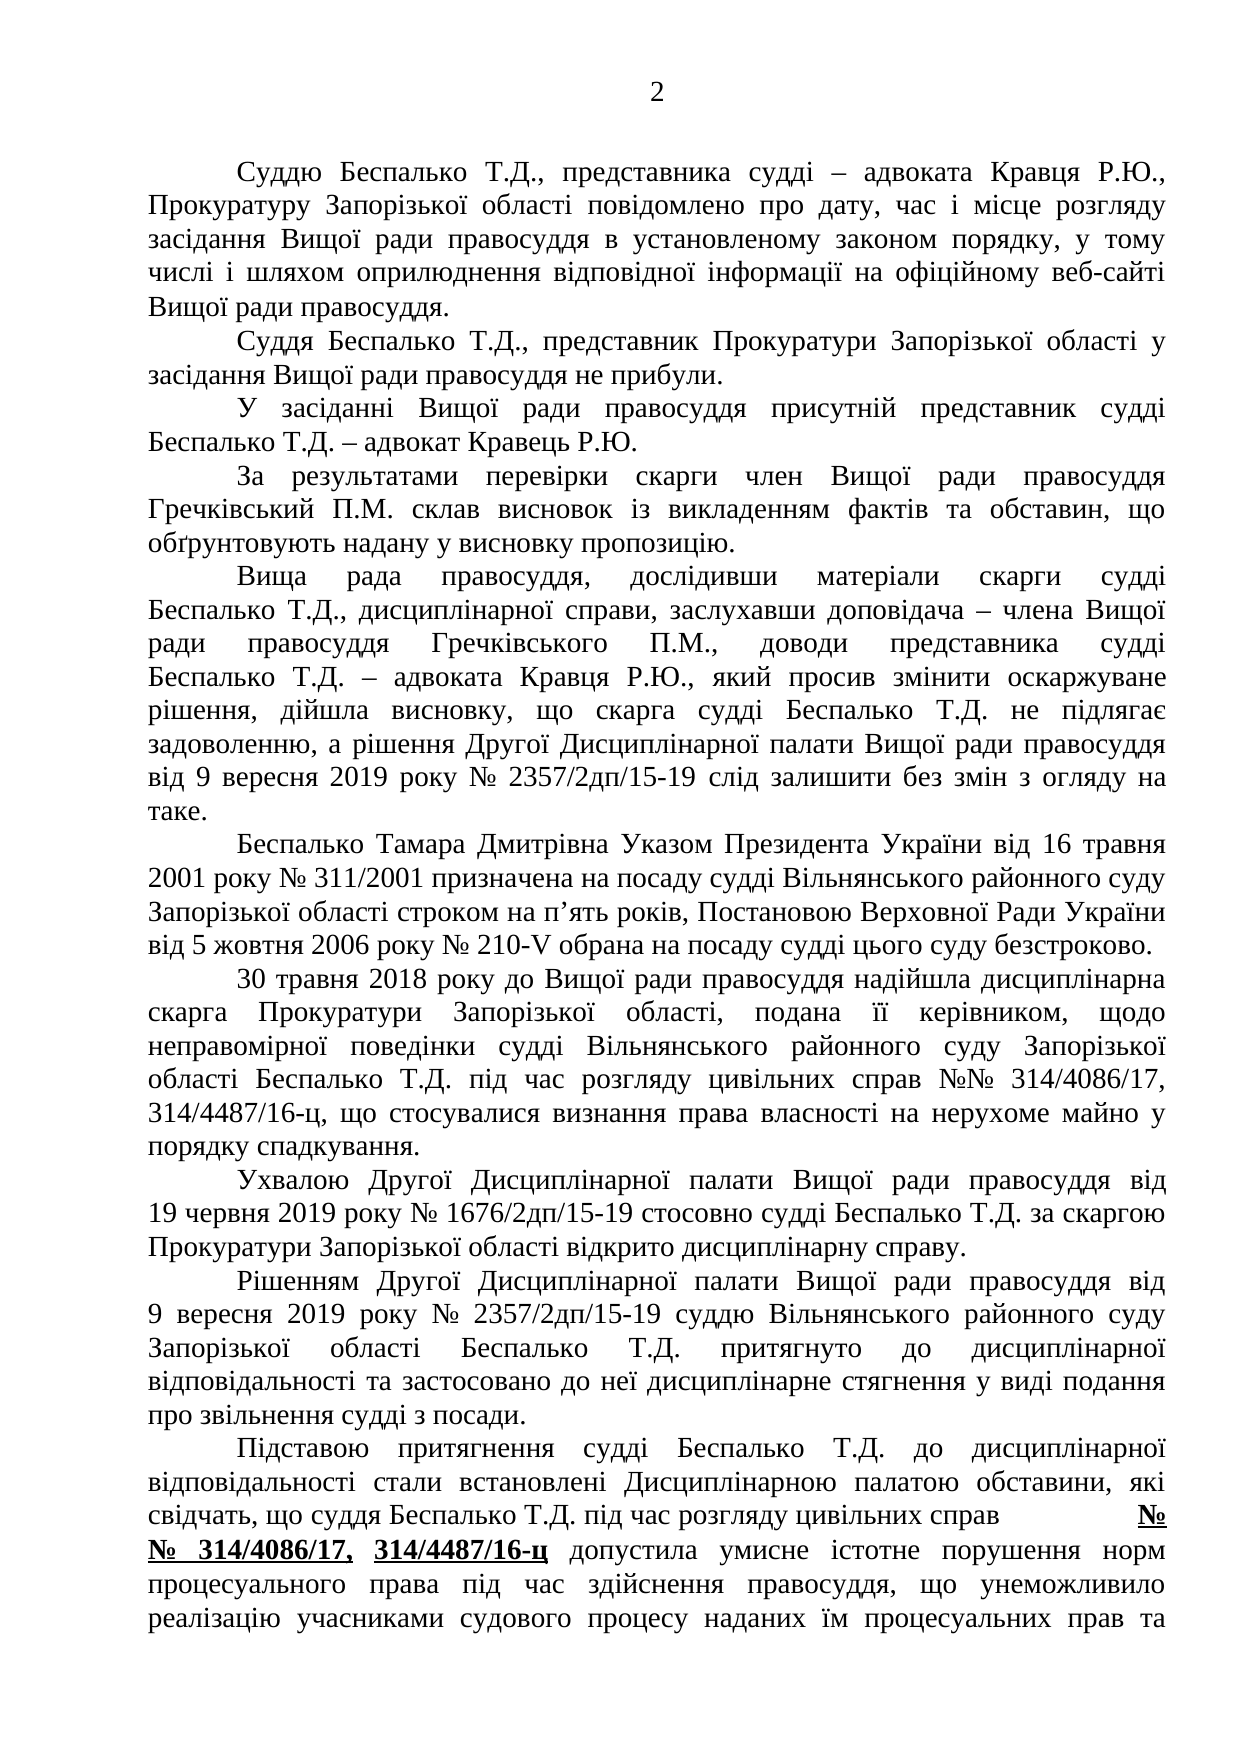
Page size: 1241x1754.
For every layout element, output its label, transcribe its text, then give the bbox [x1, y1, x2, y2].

text У засіданні Вищої ради правосуддя присутній представник судді Беспалько Т.Д. – адвокат Кравець Р.Ю. [148, 391, 1167, 458]
text Ухвалою Другої Дисциплінарної палати Вищої ради правосуддя від 19 червня 2019 року № 1676/2дп/15-19 стосовно судді Беспалько Т.Д. за скаргою Прокуратури Запорізької області відкрито дисциплінарну справу. [148, 1162, 1167, 1263]
text Рішенням Другої Дисциплінарної палати Вищої ради правосуддя від 9 вересня 2019 року № 2357/2дп/15-19 суддю Вільнянського районного суду Запорізької області Беспалько Т.Д. притягнуто до дисциплінарної відповідальності та застосовано до неї дисциплінарне стягнення у виді подання про звільнення судді з посади. [148, 1263, 1167, 1430]
text За результатами перевірки скарги член Вищої ради правосуддя Гречківський П.М. склав висновок із викладенням фактів та обставин, що обґрунтовують надану у висновку пропозицію. [148, 458, 1167, 558]
text Вища рада правосуддя, дослідивши матеріали скарги судді Беспалько Т.Д., дисциплінарної справи, заслухавши доповідача – члена Вищої ради правосуддя Гречківського П.М., доводи представника судді Беспалько Т.Д. – адвоката Кравця Р.Ю., який просив змінити оскаржуване рішення, дійшла висновку, що скарга судді Беспалько Т.Д. не підлягає задоволенню, а рішення Другої Дисциплінарної палати Вищої ради правосуддя від 9 вересня 2019 року № 2357/2дп/15-19 слід залишити без змін з огляду на таке. [148, 558, 1167, 827]
text 30 травня 2018 року до Вищої ради правосуддя надійшла дисциплінарна скарга Прокуратури Запорізької області, подана її керівником, щодо неправомірної поведінки судді Вільнянського районного суду Запорізької області Беспалько Т.Д. під час розгляду цивільних справ №№ 314/4086/17, 314/4487/16-ц, що стосувалися визнання права власності на нерухоме майно у порядку спадкування. [148, 961, 1167, 1162]
text Суддю Беспалько Т.Д., представника судді – адвоката Кравця Р.Ю., Прокуратуру Запорізької області повідомлено про дату, час і місце розгляду засідання Вищої ради правосуддя в установленому законом порядку, у тому числі і шляхом оприлюднення відповідної інформації на офіційному веб-сайті Вищої ради правосуддя. [148, 154, 1167, 323]
text Беспалько Тамара Дмитрівна Указом Президента України від 16 травня 2001 року № 311/2001 призначена на посаду судді Вільнянського районного суду Запорізької області строком на п’ять років, Постановою Верховної Ради України від 5 жовтня 2006 року № 210-V обрана на посаду судді цього суду безстроково. [148, 827, 1167, 961]
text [148, 1430, 1167, 1634]
text Суддя Беспалько Т.Д., представник Прокуратури Запорізької області у засідання Вищої ради правосуддя не прибули. [148, 323, 1167, 391]
